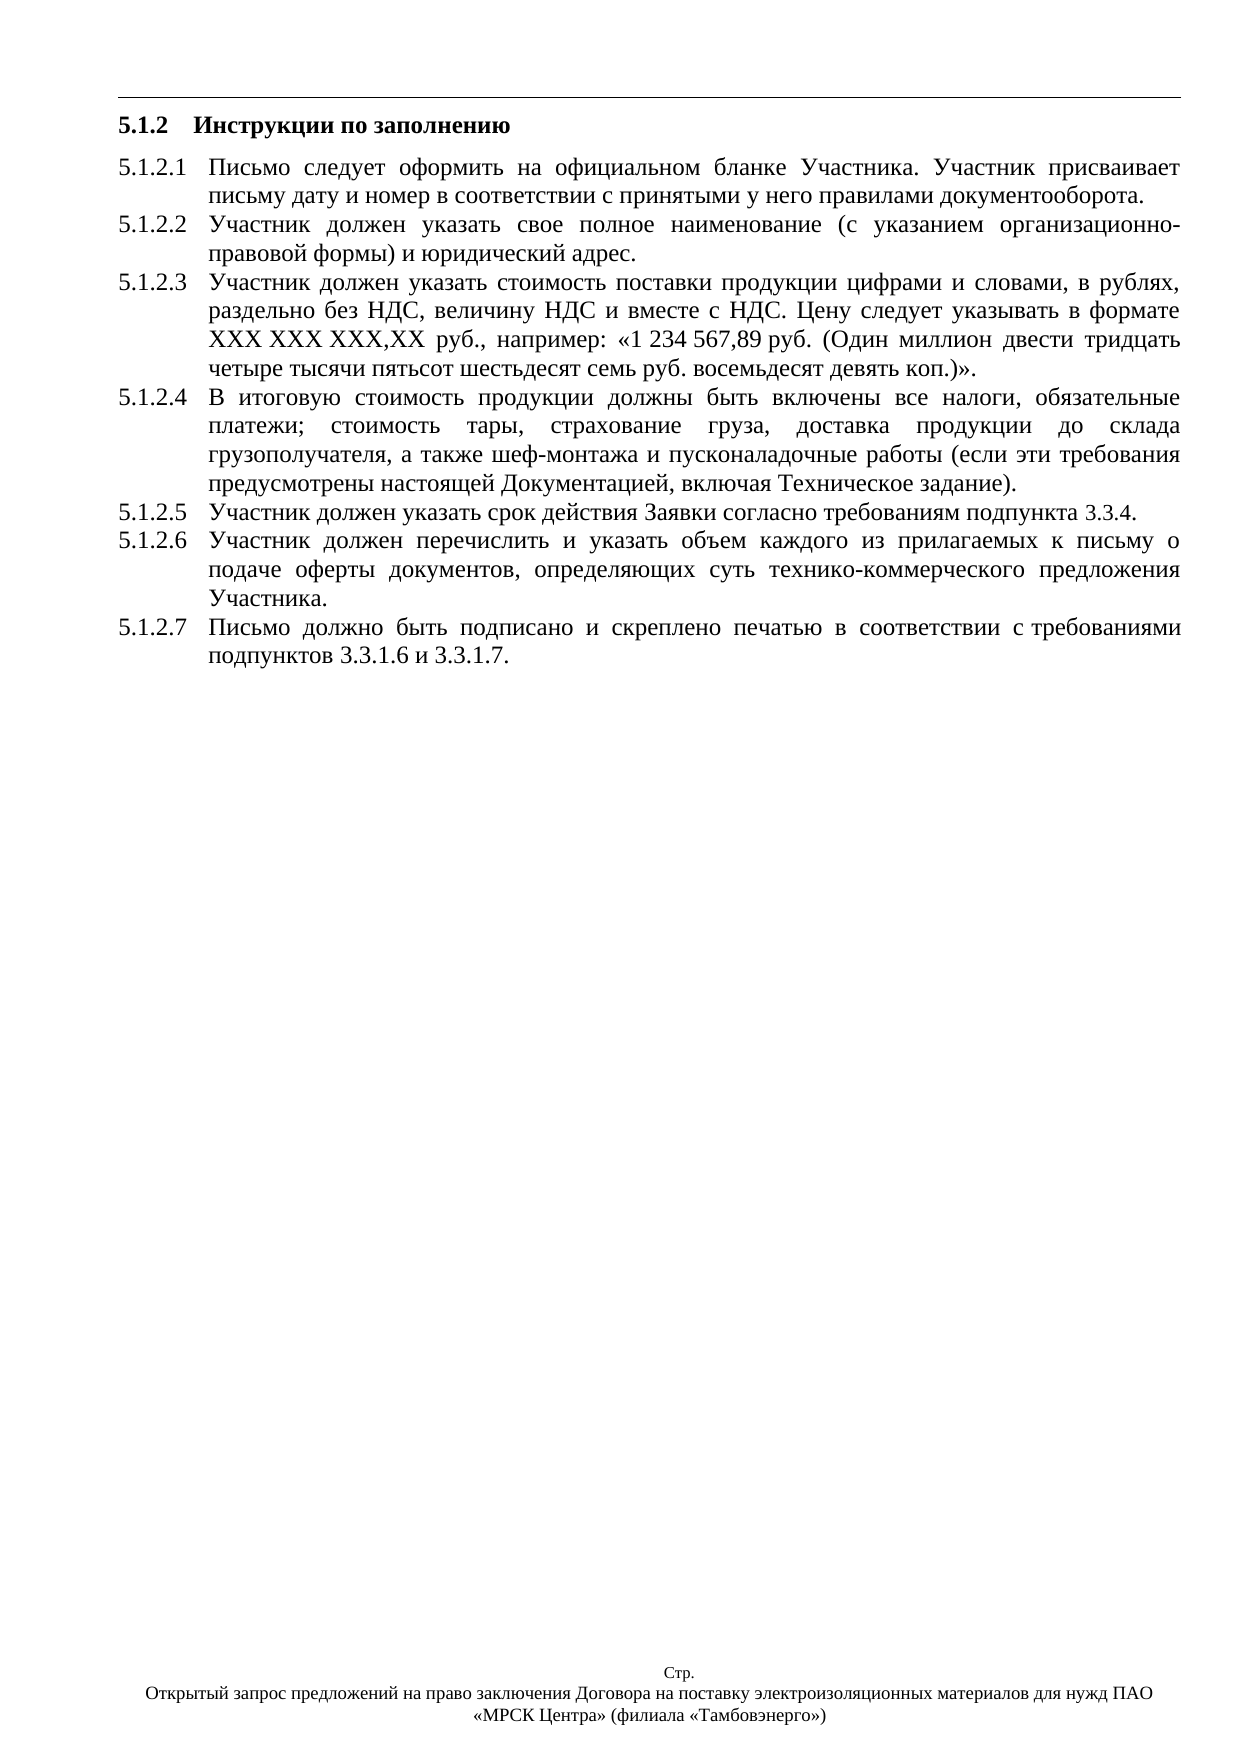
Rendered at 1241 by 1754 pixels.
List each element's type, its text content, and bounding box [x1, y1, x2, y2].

list Участник должен указать стоимость поставки продукции цифрами и словами, в рублях, раздельно без НДС, величину НДС и вместе с НДС. Цену следует указывать в формате ХХХ ХХХ ХХХ,ХХ руб., например: «1 234 567,89 руб. (Один миллион двести тридцать четыре тысячи пятьсот шестьдесят семь руб. восемьдесят девять коп.)». [118, 267, 1181, 382]
list Участник должен указать срок действия Заявки согласно требованиям подпункта 3.3.4. [118, 497, 1181, 526]
list В итоговую стоимость продукции должны быть включены все налоги, обязательные платежи; стоимость тары, страхование груза, доставка продукции до склада грузополучателя, а также шеф-монтажа и пусконаладочные работы (если эти требования предусмотрены настоящей Документацией, включая Техническое задание). [118, 382, 1181, 497]
list Письмо следует оформить на официальном бланке Участника. Участник присваивает письму дату и номер в соответствии с принятыми у него правилами документооборота. [118, 152, 1181, 209]
list Участник должен перечислить и указать объем каждого из прилагаемых к письму о подаче оферты документов, определяющих суть технико-коммерческого предложения Участника. [118, 526, 1181, 612]
subtitle Инструкции по заполнению [118, 111, 1181, 139]
list Письмо должно быть подписано и скреплено печатью в соответствии с требованиями подпунктов 3.3.1.6 и 3.3.1.7. [118, 612, 1181, 669]
list Участник должен указать свое полное наименование (с указанием организационно-правовой формы) и юридический адрес. [118, 209, 1181, 267]
